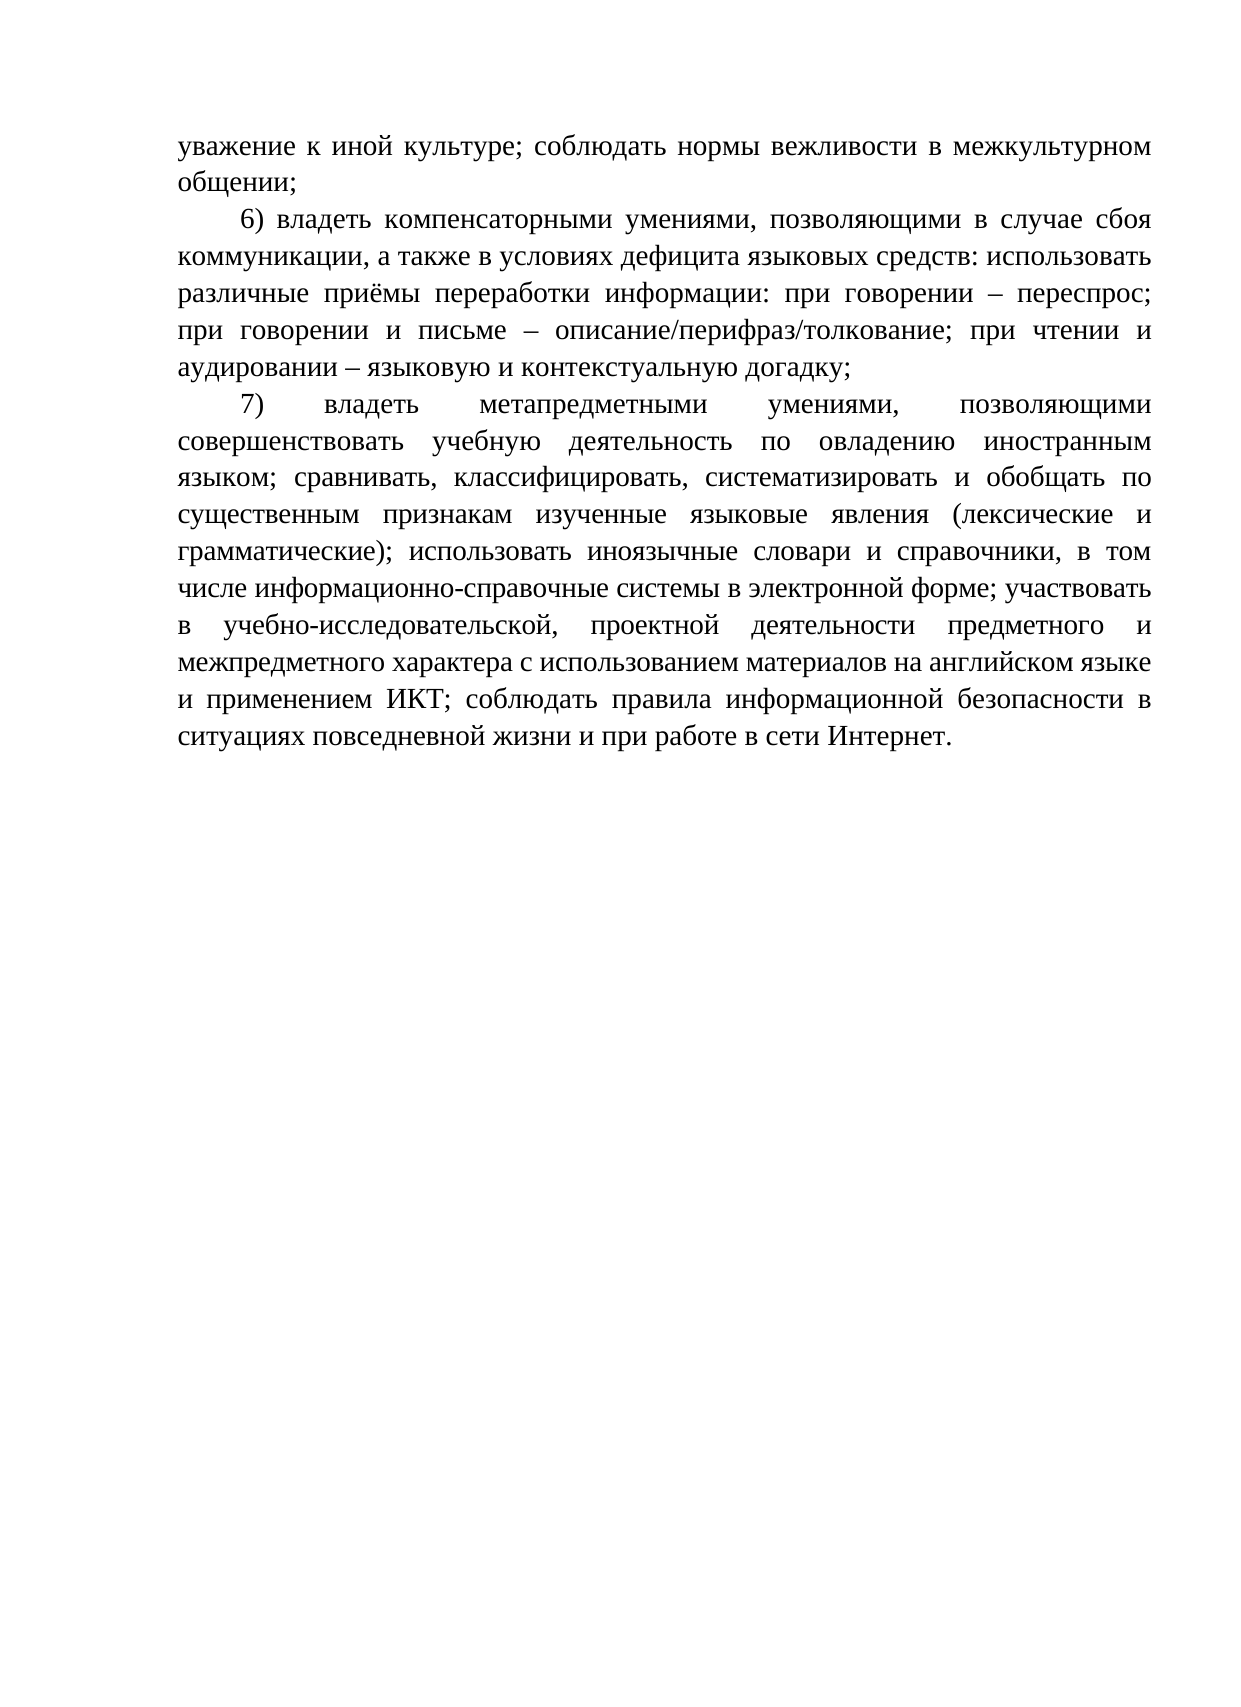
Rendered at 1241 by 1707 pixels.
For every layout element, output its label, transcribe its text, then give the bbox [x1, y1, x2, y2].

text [177, 128, 1152, 198]
text 7) владеть метапредметными умениями, позволяющими совершенствовать учебную деятельность по овладению иностранным языком; сравнивать, классифицировать, систематизировать и обобщать по существенным признакам изученные языковые явления (лексические и грамматические); использовать иноязычные словари и справочники, в том числе информационно-справочные системы в электронной форме; участвовать в учебно-исследовательской, проектной деятельности предметного и межпредметного характера с использованием материалов на английском языке и применением ИКТ; соблюдать правила информационной безопасности в ситуациях повседневной жизни и при работе в сети Интернет. [177, 386, 1152, 751]
text 6) владеть компенсаторными умениями, позволяющими в случае сбоя коммуникации, а также в условиях дефицита языковых средств: использовать различные приёмы переработки информации: при говорении – переспрос; при говорении и письме – описание/перифраз/толкование; при чтении и аудировании – языковую и контекстуальную догадку; [177, 201, 1152, 382]
